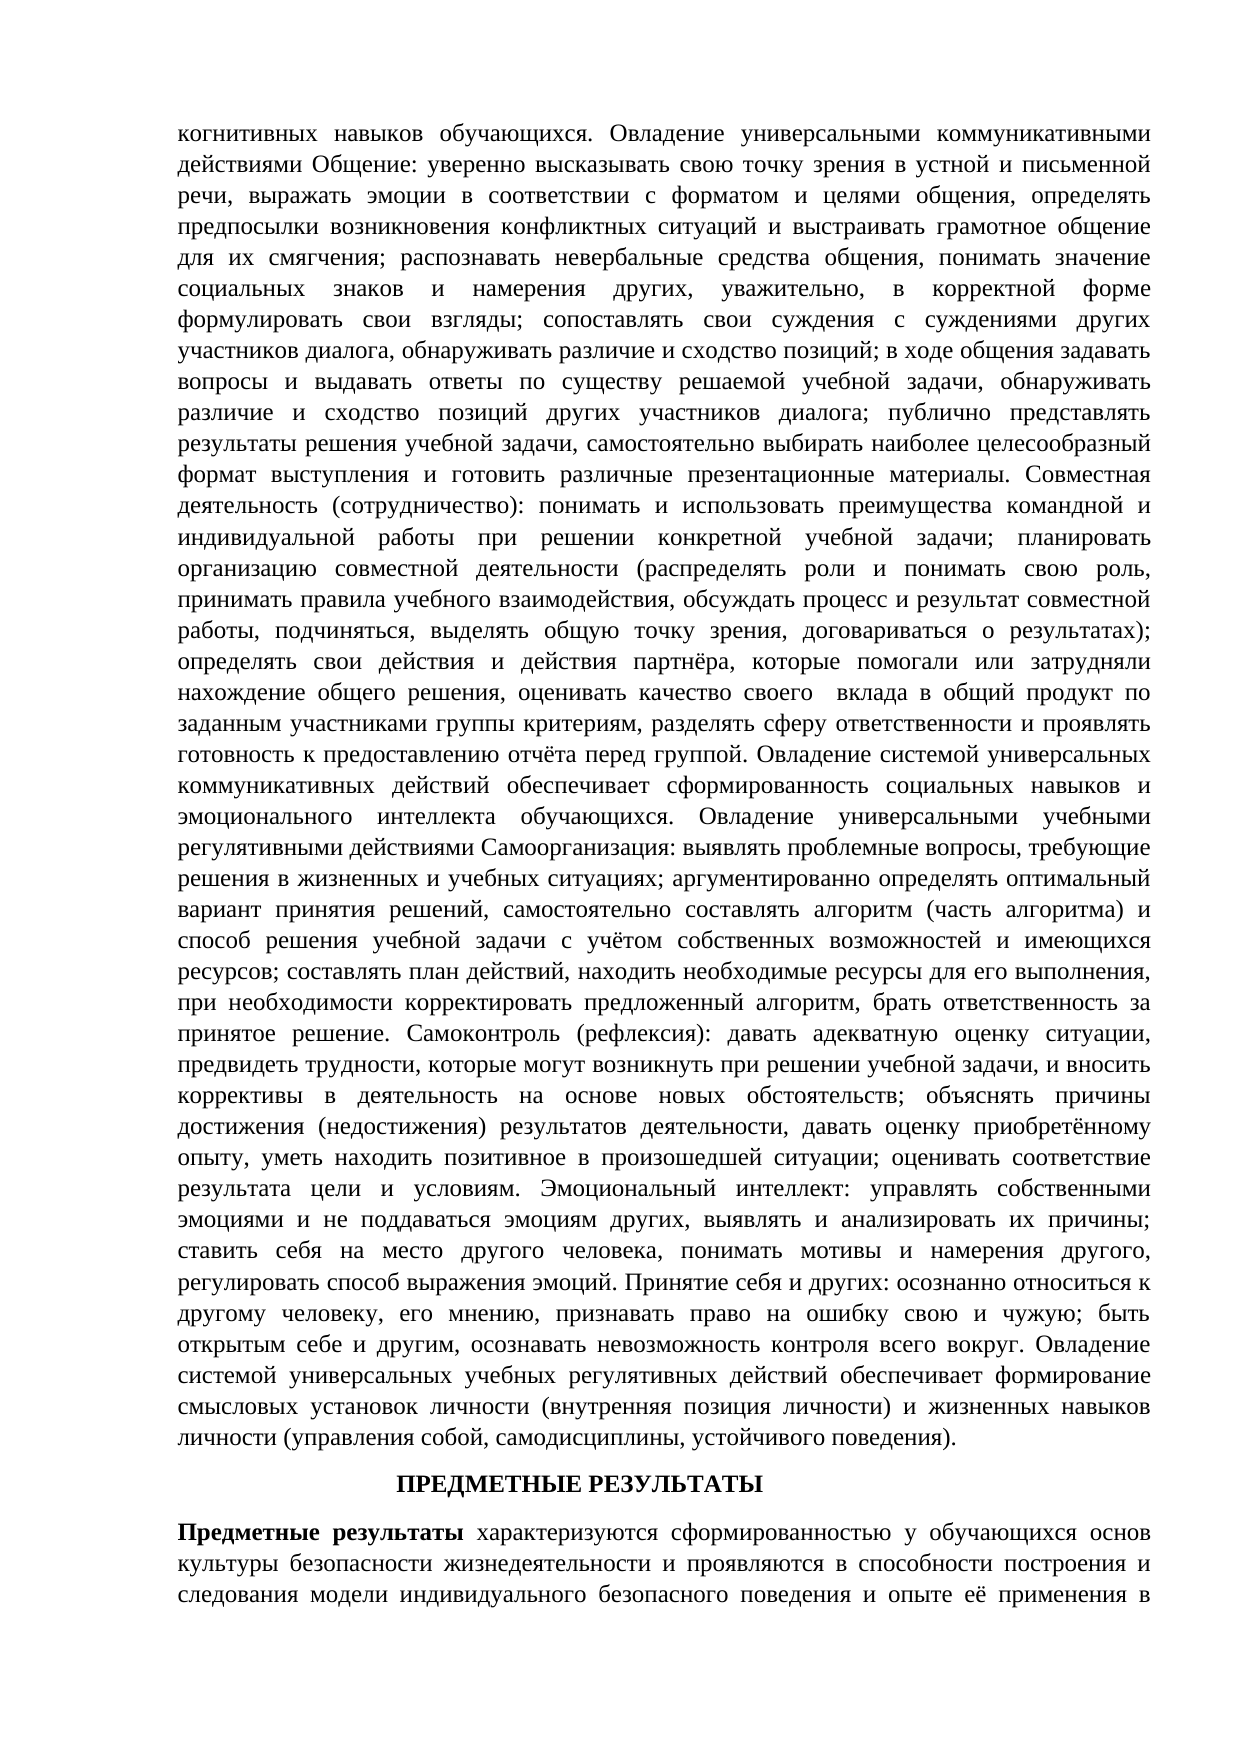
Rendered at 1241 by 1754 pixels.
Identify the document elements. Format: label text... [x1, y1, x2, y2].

text ПРЕДМЕТНЫЕ РЕЗУЛЬТАТЫ [177, 1469, 1152, 1498]
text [177, 1517, 1152, 1608]
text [177, 118, 1152, 1451]
